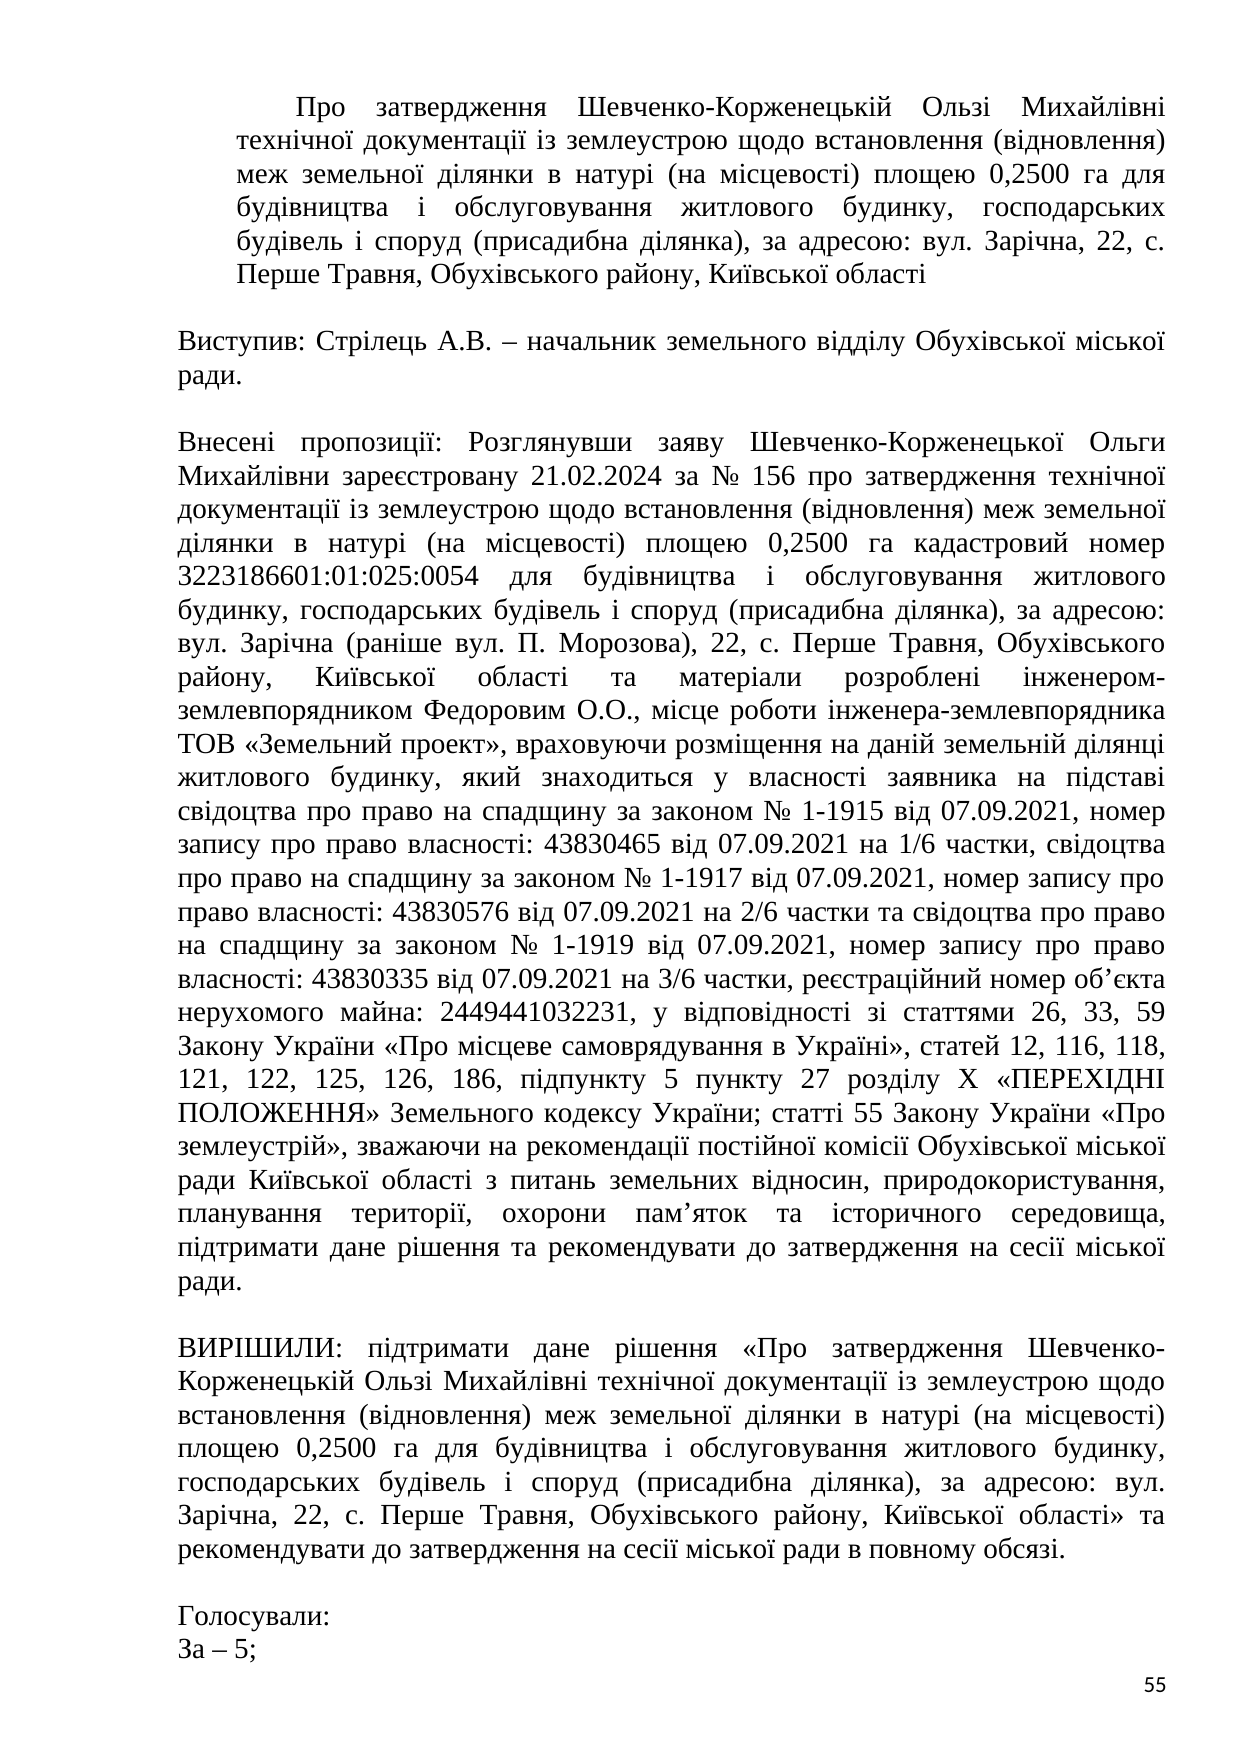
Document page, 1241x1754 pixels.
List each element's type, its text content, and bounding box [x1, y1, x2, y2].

text Про затвердження Шевченко-Корженецькій Ользі Михайлівні технічної документації із землеустрою щодо встановлення (відновлення) меж земельної ділянки в натурі (на місцевості) площею 0,2500 га для будівництва і обслуговування житлового будинку, господарських будівель і споруд (присадибна ділянка), за адресою: вул. Зарічна, 22, с. Перше Травня, Обухівського району, Київської області [236, 89, 1166, 290]
text За – 5; [177, 1632, 1166, 1665]
text Внесені пропозиції: Розглянувши заяву Шевченко-Корженецької Ольги Михайлівни зареєстровану 21.02.2024 за № 156 про затвердження технічної документації із землеустрою щодо встановлення (відновлення) меж земельної ділянки в натурі (на місцевості) площею 0,2500 га кадастровий номер 3223186601:01:025:0054 для будівництва і обслуговування житлового будинку, господарських будівель і споруд (присадибна ділянка), за адресою: вул. Зарічна (раніше вул. П. Морозова), 22, с. Перше Травня, Обухівського району, Київської області та матеріали розроблені інженером-землевпорядником Федоровим О.О., місце роботи інженера-землевпорядника ТОВ «Земельний проект», враховуючи розміщення на даній земельній ділянці житлового будинку, який знаходиться у власності заявника на підставі свідоцтва про право на спадщину за законом № 1-1915 від 07.09.2021, номер запису про право власності: 43830465 від 07.09.2021 на 1/6 частки, свідоцтва про право на спадщину за законом № 1-1917 від 07.09.2021, номер запису про право власності: 43830576 від 07.09.2021 на 2/6 частки та свідоцтва про право на спадщину за законом № 1-1919 від 07.09.2021, номер запису про право власності: 43830335 від 07.09.2021 на 3/6 частки, реєстраційний номер об’єкта нерухомого майна: 2449441032231, у відповідності зі статтями 26, 33, 59 Закону України «Про місцеве самоврядування в Україні», статей 12, 116, 118, 121, 122, 125, 126, 186, підпункту 5 пункту 27 розділу X «ПЕРЕХІДНІ ПОЛОЖЕННЯ» Земельного кодексу України; статті 55 Закону України «Про землеустрій», зважаючи на рекомендації постійної комісії Обухівської міської ради Київської області з питань земельних відносин, природокористування, планування території, охорони пам’яток та історичного середовища, підтримати дане рішення та рекомендувати до затвердження на сесії міської ради. [177, 424, 1166, 1296]
text Голосували: [177, 1598, 1166, 1632]
text Виступив: Стрілець А.В. – начальник земельного відділу Обухівської міської ради. [177, 323, 1166, 391]
text ВИРІШИЛИ: підтримати дане рішення «Про затвердження Шевченко-Корженецькій Ользі Михайлівні технічної документації із землеустрою щодо встановлення (відновлення) меж земельної ділянки в натурі (на місцевості) площею 0,2500 га для будівництва і обслуговування житлового будинку, господарських будівель і споруд (присадибна ділянка), за адресою: вул. Зарічна, 22, с. Перше Травня, Обухівського району, Київської області» та рекомендувати до затвердження на сесії міської ради в повному обсязі. [177, 1330, 1166, 1564]
